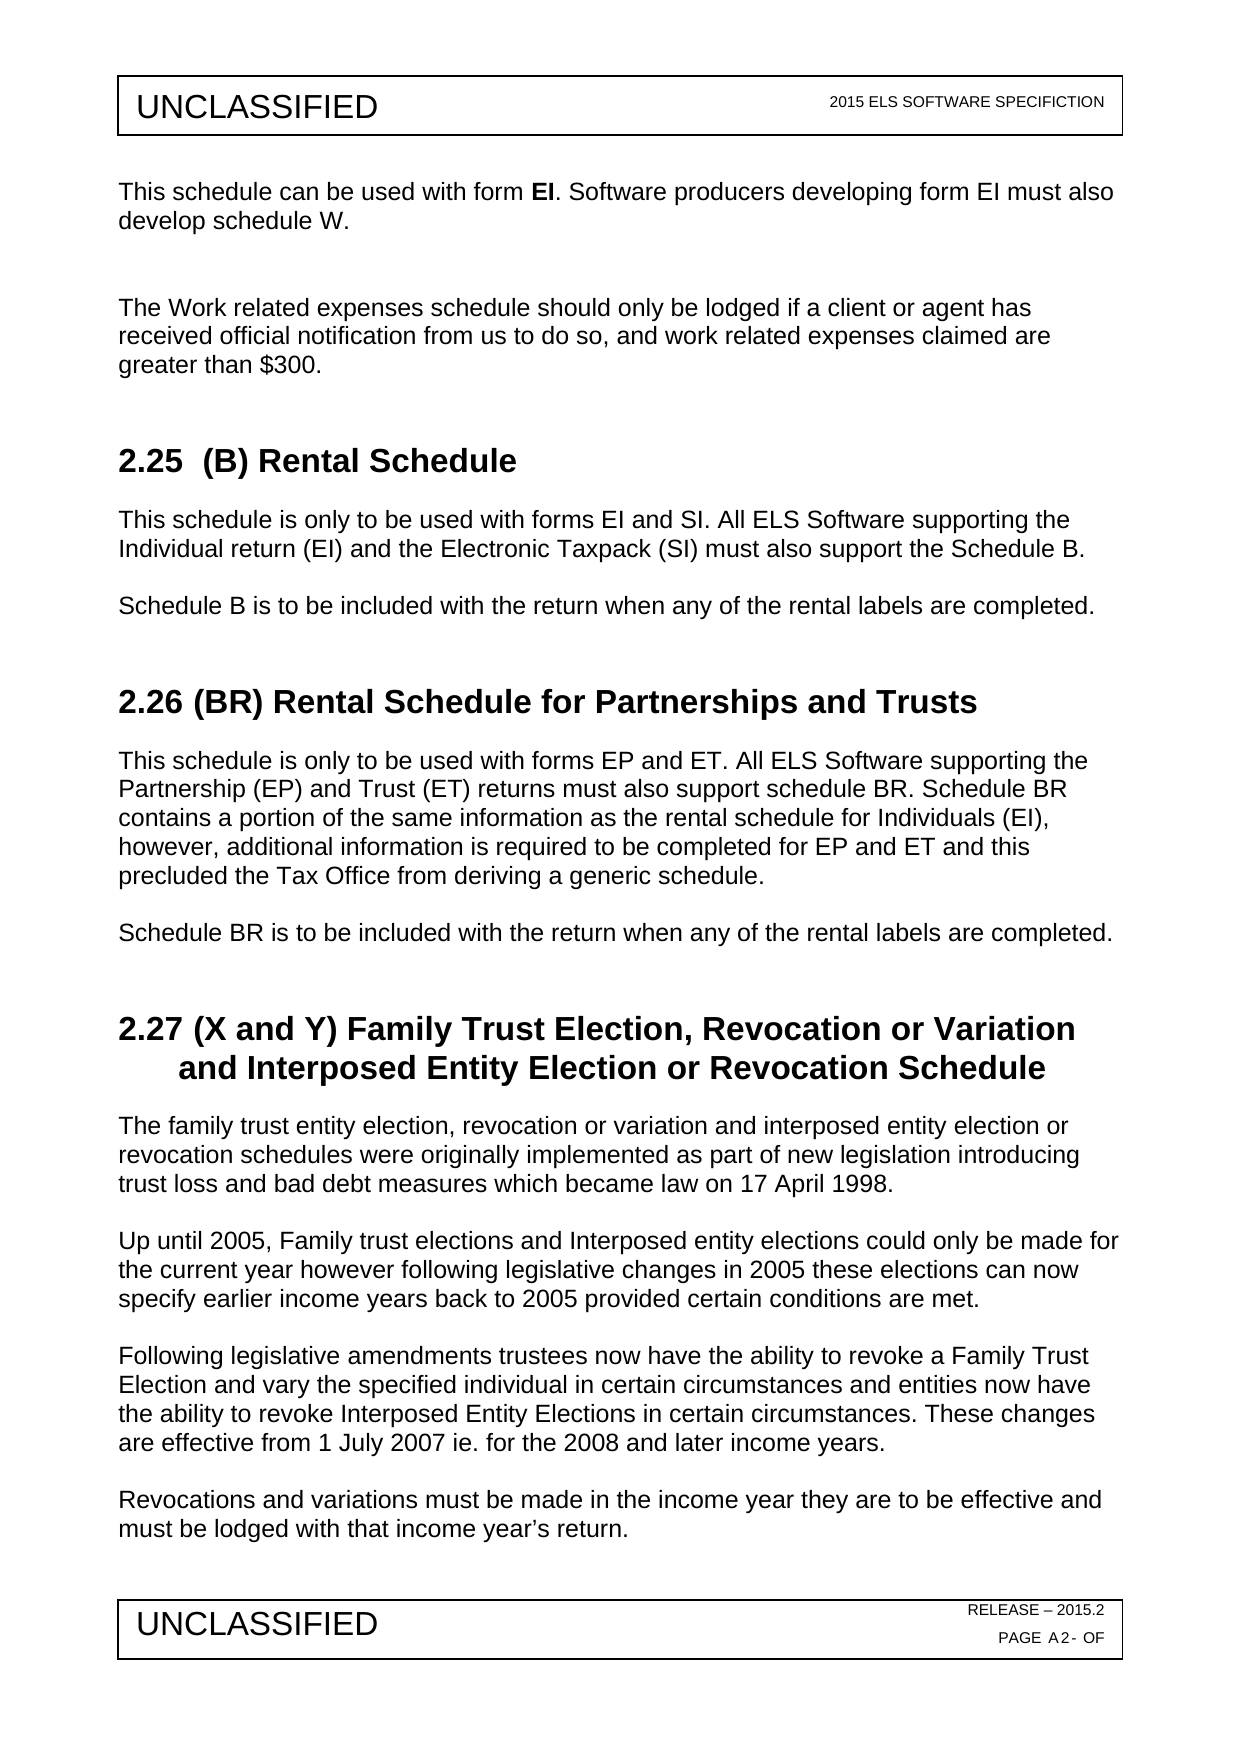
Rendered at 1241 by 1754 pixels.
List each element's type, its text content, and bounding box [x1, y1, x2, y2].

text Following legislative amendments trustees now have the ability to revoke a Family Trust Election and vary the specified individual in certain circumstances and entities now have the ability to revoke Interposed Entity Elections in certain circumstances. These changes are effective from 1 July 2007 ie. for the 2008 and later income years. [118, 1341, 1122, 1456]
text The family trust entity election, revocation or variation and interposed entity election or revocation schedules were originally implemented as part of new legislation introducing trust loss and bad debt measures which became law on 17 April 1998. [118, 1111, 1122, 1198]
text This schedule can be used with form EI. Software producers developing form EI must also develop schedule W. [118, 177, 1122, 235]
text The Work related expenses schedule should only be lodged if a client or agent has received official notification from us to do so, and work related expenses claimed are greater than $300. [118, 293, 1122, 379]
text This schedule is only to be used with forms EP and ET. All supporting the Partnership (EP) and Trust (ET) returns must also support schedule BR. Schedule BR contains a portion of the same information as the rental schedule for Individuals (EI), however, additional information is required to be completed for EP and ET and this precluded the Tax Office from deriving a generic schedule. [118, 746, 1122, 889]
text Schedule B is to be included with the return when any of the rental labels are completed. [118, 591, 1122, 620]
subtitle () Rental Schedule [118, 441, 1122, 480]
text Revocations and variations must be made in the income year they are to be effective and must be lodged with that income year’s return. [118, 1485, 1122, 1543]
subtitle ( and Y) Family Trust Election, Revocation or Variation and Interposed Entity Election or Revocation Schedule [118, 1009, 1122, 1086]
text Schedule BR is to be included with the return when any of the rental labels are completed. [118, 918, 1122, 947]
text Up until 2005, Family trust elections and Interposed entity elections could only be made for the current year however following legislative changes in 2005 these elections can now specify earlier income years back to 2005 provided certain conditions are met. [118, 1226, 1122, 1313]
subtitle (BR) Rental Schedule for Partnerships and Trusts [118, 682, 1122, 721]
text This schedule is only to be used with forms EI and SI. All supporting the Individual return (EI) and the Electronic Taxpack (SI) must also support the Schedule B. [118, 505, 1122, 562]
